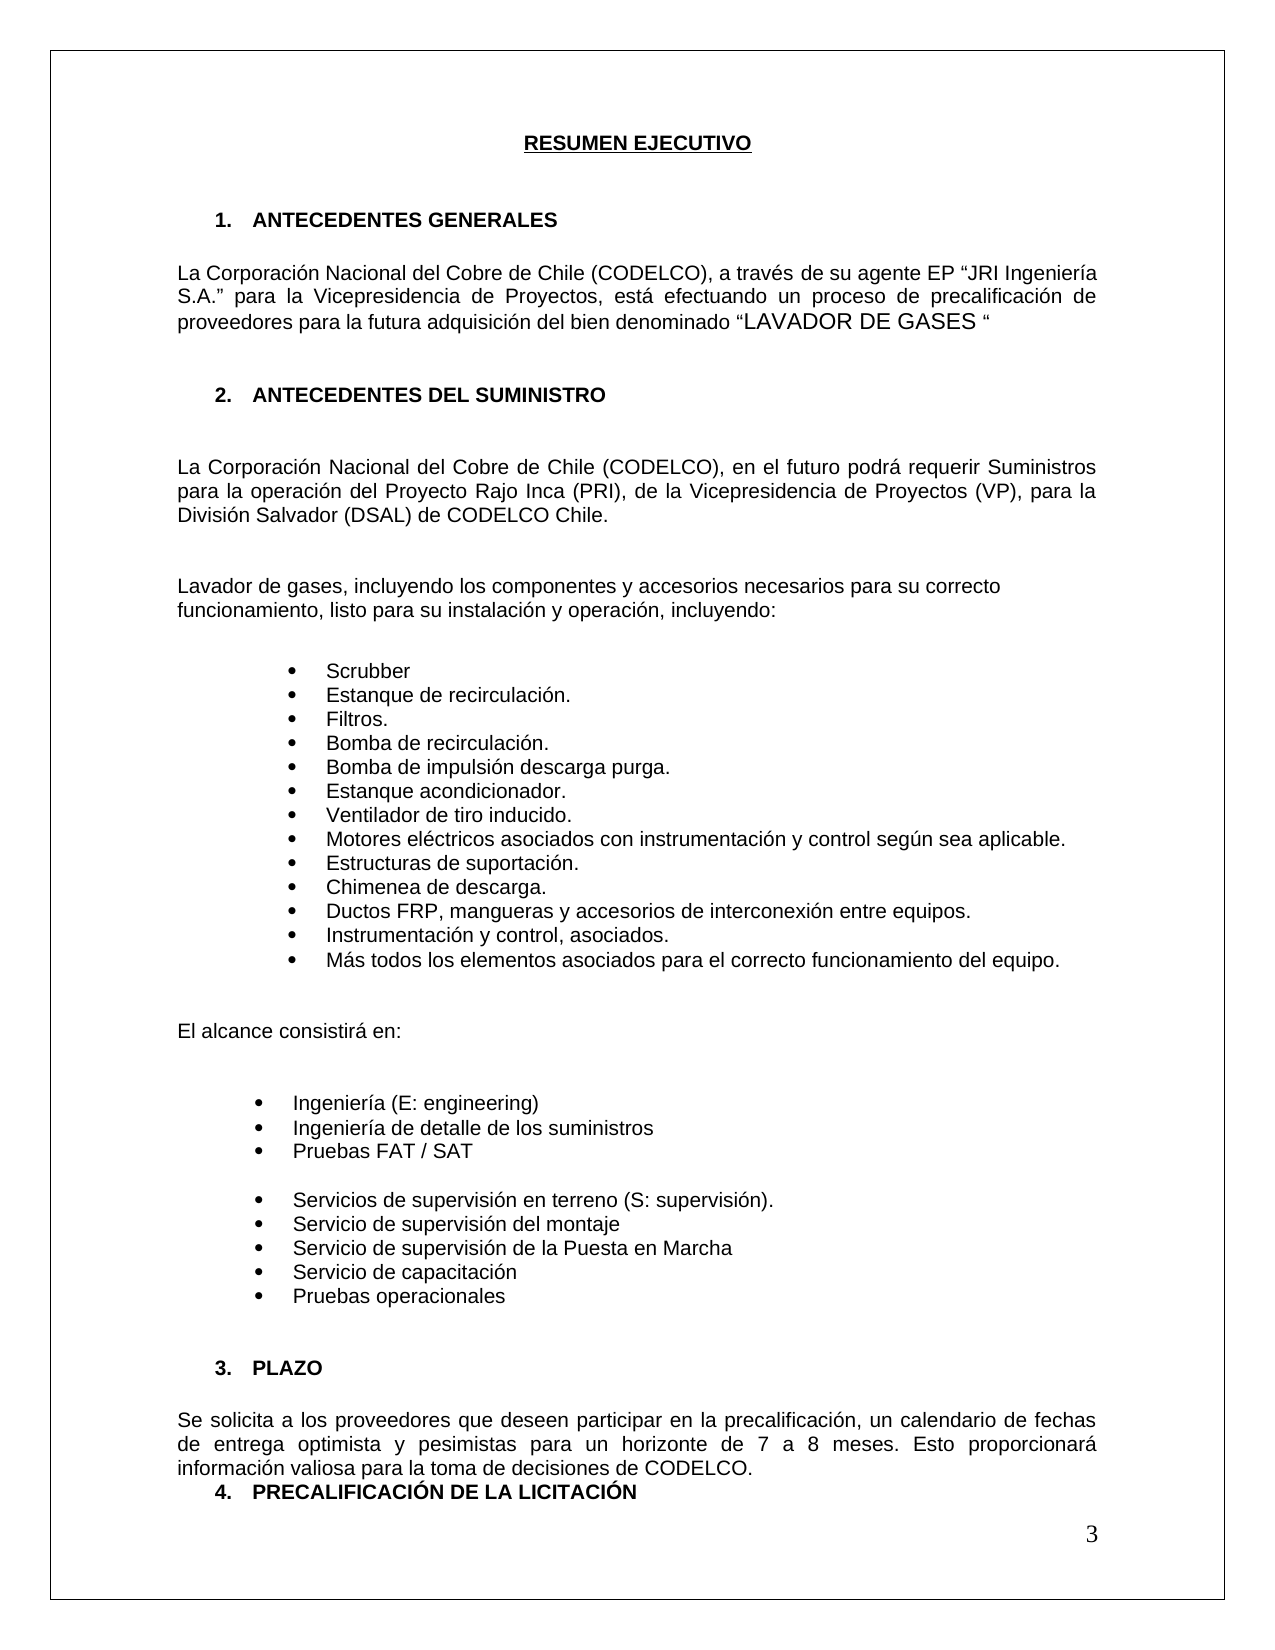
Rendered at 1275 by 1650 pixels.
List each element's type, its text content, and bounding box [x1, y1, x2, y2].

list Chimenea de descarga. [288, 875, 1098, 899]
text RESUMEN EJECUTIVO [177, 131, 1098, 155]
text La Corporación Nacional del Cobre de Chile (CODELCO), en el futuro podrá requerir Suministros para la operación del Proyecto Rajo Inca (PRI), de la Vicepresidencia de Proyectos (VP), para la División Salvador (DSAL) de CODELCO Chile. [177, 454, 1098, 526]
text Lavador de gases, incluyendo los componentes y accesorios necesarios para su correcto funcionamiento, listo para su instalación y operación, incluyendo: [177, 574, 1098, 622]
list Ingeniería de detalle de los suministros [255, 1115, 1098, 1139]
list Servicio de supervisión del montaje [255, 1211, 1098, 1236]
text El alcance consistirá en: [177, 1019, 1098, 1043]
list Scrubber [288, 659, 1098, 683]
list Pruebas operacionales [255, 1284, 1098, 1308]
subtitle ANTECEDENTES DEL SUMINISTRO [214, 383, 1098, 407]
list Instrumentación y control, asociados. [288, 923, 1098, 947]
list Filtros. [288, 707, 1098, 731]
list Ductos FRP, mangueras y accesorios de interconexión entre equipos. [288, 899, 1098, 923]
list Pruebas FAT / SAT [255, 1139, 1098, 1163]
list Ventilador de tiro inducido. [288, 803, 1098, 827]
list Servicio de supervisión de la Puesta en Marcha [255, 1236, 1098, 1259]
list Más todos los elementos asociados para el correcto funcionamiento del equipo. [288, 947, 1098, 971]
list Servicios de supervisión en terreno (S: supervisión). [255, 1187, 1098, 1211]
list Ingeniería (E: engineering) [255, 1091, 1098, 1115]
text Se solicita a los proveedores que deseen participar en la precalificación, un calendario de fechas de entrega optimista y pesimistas para un horizonte de 7 a 8 meses. Esto proporcionará información valiosa para la toma de decisiones de CODELCO. [177, 1408, 1098, 1480]
list Estanque acondicionador. [288, 779, 1098, 803]
list Servicio de capacitación [255, 1259, 1098, 1284]
list Estanque de recirculación. [288, 683, 1098, 707]
list Estructuras de suportación. [288, 851, 1098, 875]
list Bomba de recirculación. [288, 731, 1098, 755]
text La Corporación Nacional del Cobre de Chile (CODELCO), a través de su agente EP “JRI Ingeniería S.A.” para la Vicepresidencia de Proyectos, está efectuando un proceso de precalificación de proveedores para la futura adquisición del bien denominado “LAVADOR DE GASES “ [177, 260, 1098, 335]
subtitle PLAZO [214, 1356, 1098, 1379]
list Motores eléctricos asociados con instrumentación y control según sea aplicable. [288, 827, 1098, 851]
subtitle ANTECEDENTES GENERALES [214, 208, 1098, 232]
list Bomba de impulsión descarga purga. [288, 755, 1098, 779]
subtitle PRECALIFICACIÓN DE LA LICITACIÓN [214, 1480, 1098, 1504]
